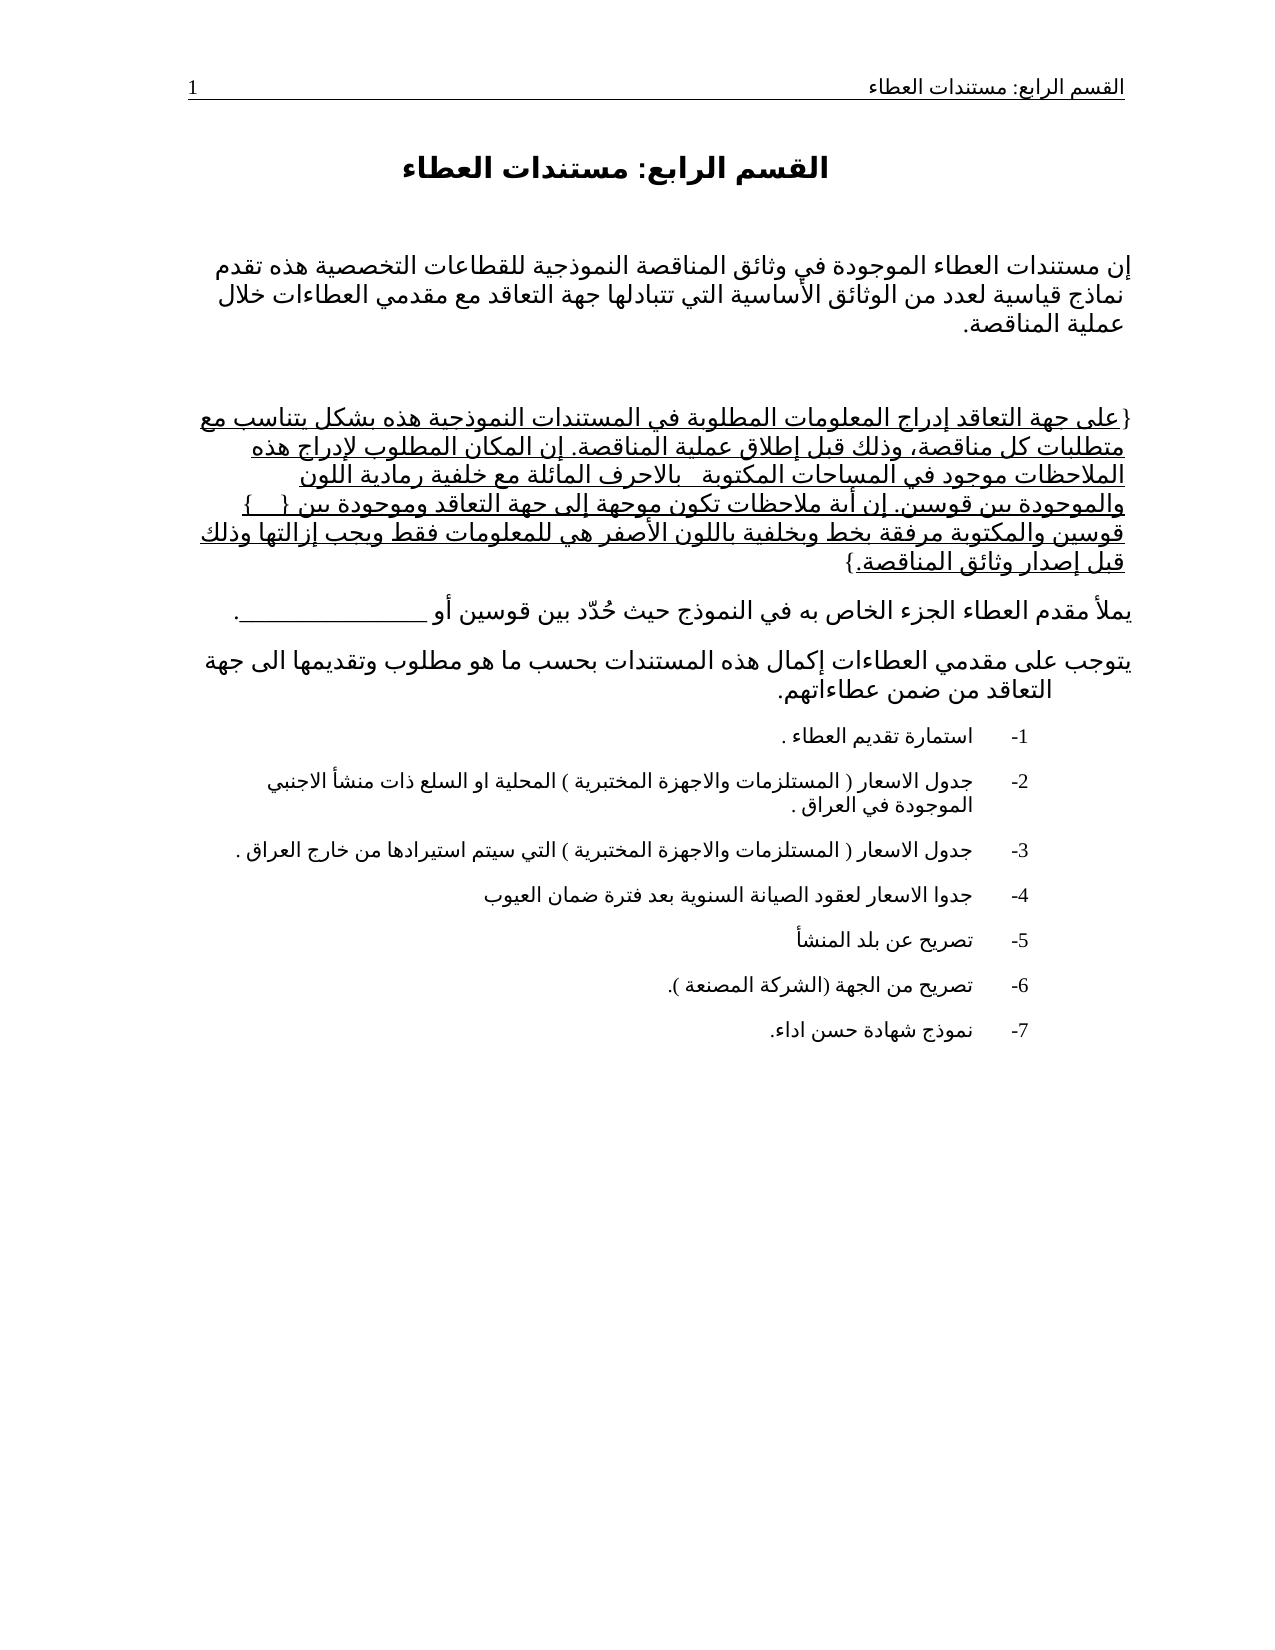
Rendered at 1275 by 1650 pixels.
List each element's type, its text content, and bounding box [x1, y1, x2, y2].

list تصريح من الجهة (الشركة المصنعة ). [187, 973, 1011, 997]
list القسم الرابع: مستندات العطاء [99, 150, 1132, 185]
text إن مستندات العطاء الموجودة في وثائق المناقصة النموذجية للقطاعات التخصصية هذه تقدم نماذج قياسية لعدد من الوثائق الأساسية التي تتبادلها جهة التعاقد مع مقدمي العطاءات خلال عملية المناقصة. [187, 251, 1132, 337]
list نموذج شهادة حسن اداء. [187, 1018, 1011, 1042]
list استمارة تقديم العطاء . [187, 724, 1011, 748]
text يملأ مقدم العطاء الجزء الخاص به في النموذج حيث حُدّد بين قوسين أو _______________. [187, 596, 1132, 625]
text يتوجب على مقدمي العطاءات إكمال هذه المستندات بحسب ما هو مطلوب وتقديمها الى جهة التعاقد من ضمن عطاءاتهم. [187, 646, 1132, 703]
list تصريح عن بلد المنشأ [187, 928, 1011, 952]
list جدول الاسعار ( المستلزمات والاجهزة المختبرية ) التي سيتم استيرادها من خارج العراق . [187, 838, 1011, 862]
text {على جهة التعاقد إدراج المعلومات المطلوبة في المستندات النموذجية هذه بشكل يتناسب مع متطلبات كل مناقصة، وذلك قبل إطلاق عملية المناقصة. إن المكان المطلوب لإدراج هذه الملاحظات موجود في المساحات المكتوبة بالاحرف المائلة مع خلفية رمادية اللون والموجودة بين قوسين. إن أية ملاحظات تكون موجهة إلى جهة التعاقد وموجودة بين { } قوسين والمكتوبة مرفقة بخط وبخلفية باللون الأصفر هي للمعلومات فقط ويجب إزالتها وذلك قبل إصدار وثائق المناقصة.} [187, 403, 1132, 576]
list جدول الاسعار ( المستلزمات والاجهزة المختبرية ) المحلية او السلع ذات منشأ الاجنبي الموجودة في العراق . [187, 769, 1011, 817]
list جدوا الاسعار لعقود الصيانة السنوية بعد فترة ضمان العيوب [187, 883, 1011, 907]
